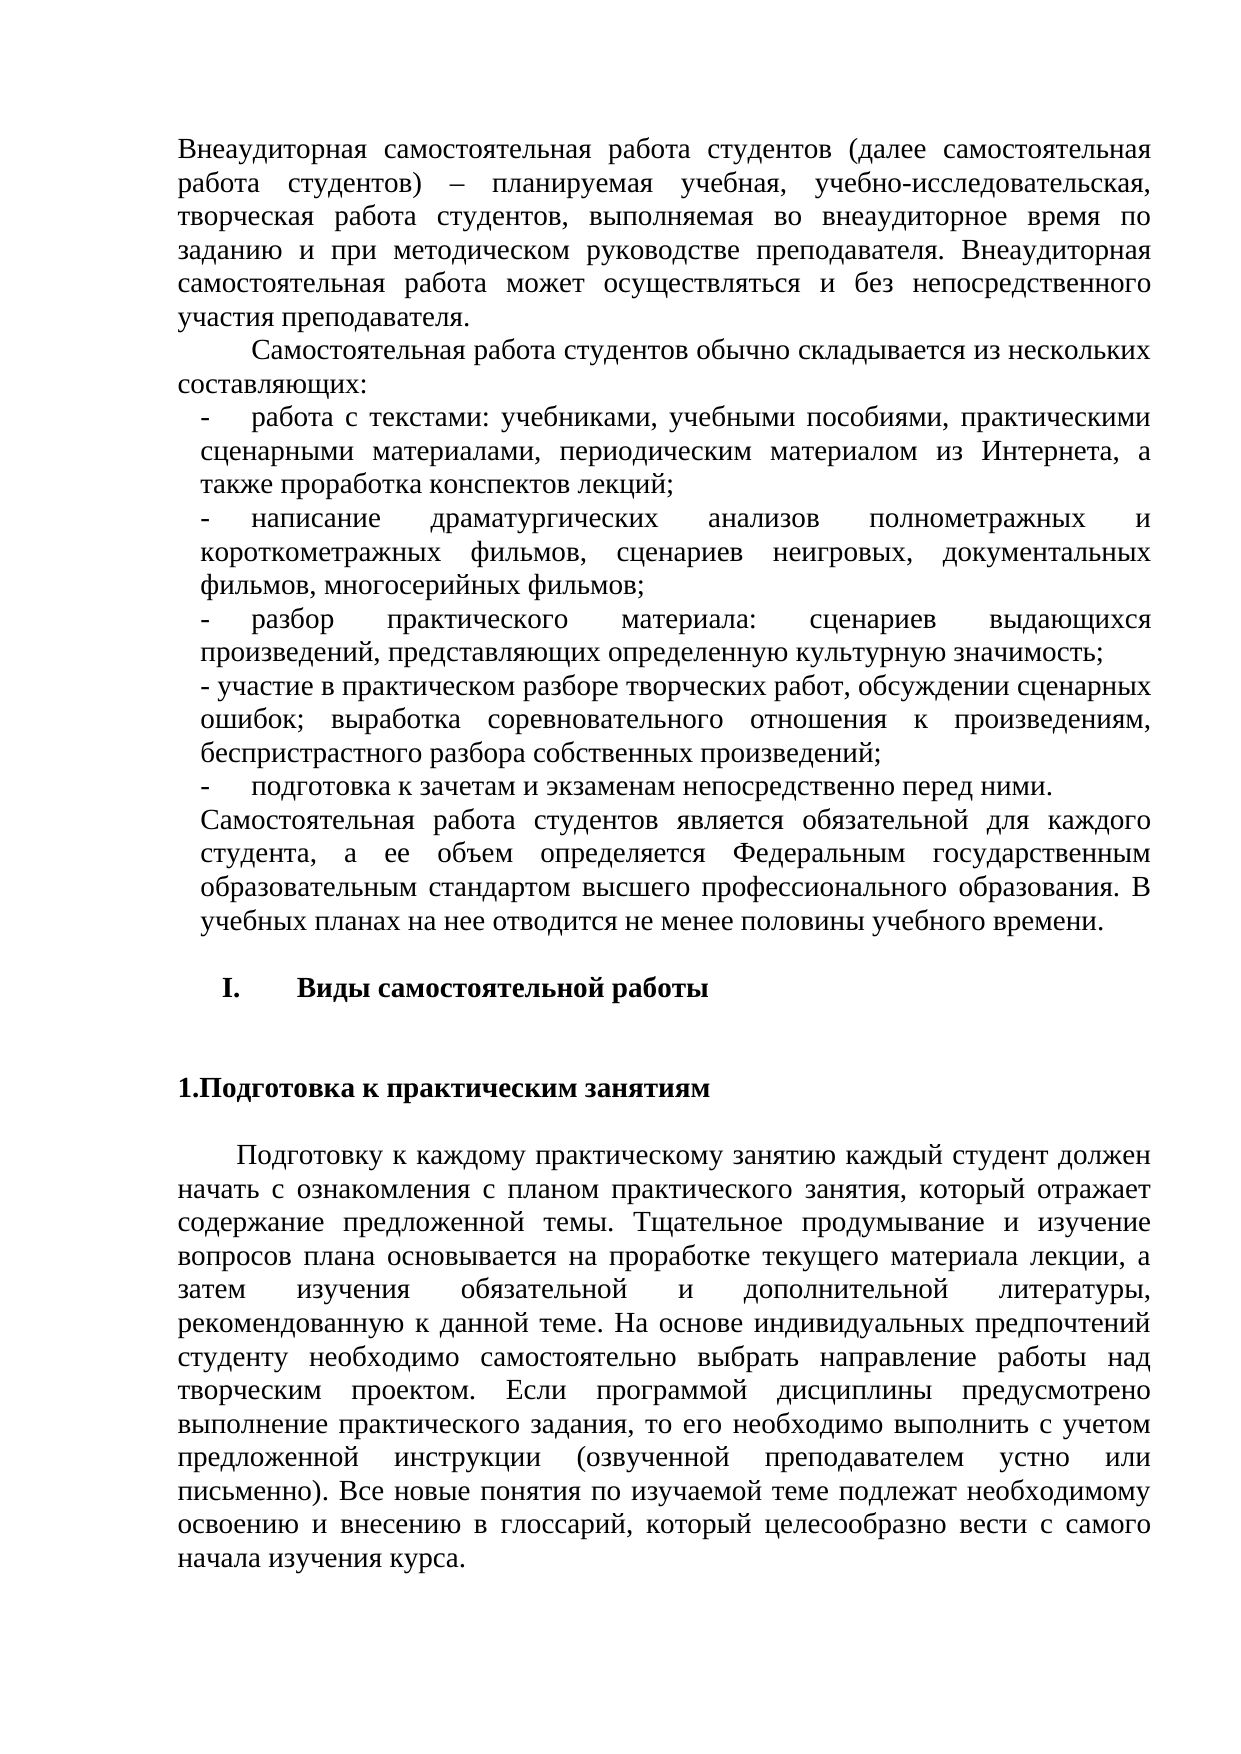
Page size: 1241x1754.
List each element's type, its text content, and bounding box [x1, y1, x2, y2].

text - участие в практическом разборе творческих работ, обсуждении сценарных ошибок; выработка соревновательного отношения к произведениям, беспристрастного разбора собственных произведений; [200, 668, 1152, 768]
text Подготовку к каждому практическому занятию каждый студент должен начать с ознакомления с планом практического занятия, который отражает содержание предложенной темы. Тщательное продумывание и изучение вопросов плана основывается на проработке текущего материала лекции, а затем изучения обязательной и дополнительной литературы, рекомендованную к данной теме. На основе индивидуальных предпочтений студенту необходимо самостоятельно выбрать направление работы над творческим проектом. Если программой дисциплины предусмотрено выполнение практического задания, то его необходимо выполнить с учетом предложенной инструкции (озвученной преподавателем устно или письменно). Все новые понятия по изучаемой теме подлежат необходимому освоению и внесению в глоссарий, который целесообразно вести с самого начала изучения курса. [177, 1137, 1152, 1573]
text - написание драматургических анализов полнометражных и короткометражных фильмов, сценариев неигровых, документальных фильмов, многосерийных фильмов; [200, 500, 1152, 601]
text Самостоятельная работа студентов является обязательной для каждого студента, а ее объем определяется Федеральным государственным образовательным стандартом высшего профессионального образования. В учебных планах на нее отводится не менее половины учебного времени. [200, 802, 1152, 936]
text - подготовка к зачетам и экзаменам непосредственно перед ними. [200, 768, 1152, 802]
text - разбор практического материала: сценариев выдающихся произведений, представляющих определенную культурную значимость; [200, 601, 1152, 668]
list Виды самостоятельной работы [222, 970, 1152, 1003]
text Самостоятельная работа студентов обычно складывается из нескольких составляющих: [177, 332, 1152, 399]
text Внеаудиторная самостоятельная работа студентов (далее самостоятельная работа студентов) – планируемая учебная, учебно-исследовательская, творческая работа студентов, выполняемая во внеаудиторное время по заданию и при методическом руководстве преподавателя. Внеаудиторная самостоятельная работа может осуществляться и без непосредственного участия преподавателя. [177, 131, 1152, 332]
text - работа с текстами: учебниками, учебными пособиями, практическими сценарными материалами, периодическим материалом из Интернета, а также проработка конспектов лекций; [200, 399, 1152, 500]
text 1.Подготовка к практическим занятиям [177, 1070, 1152, 1104]
